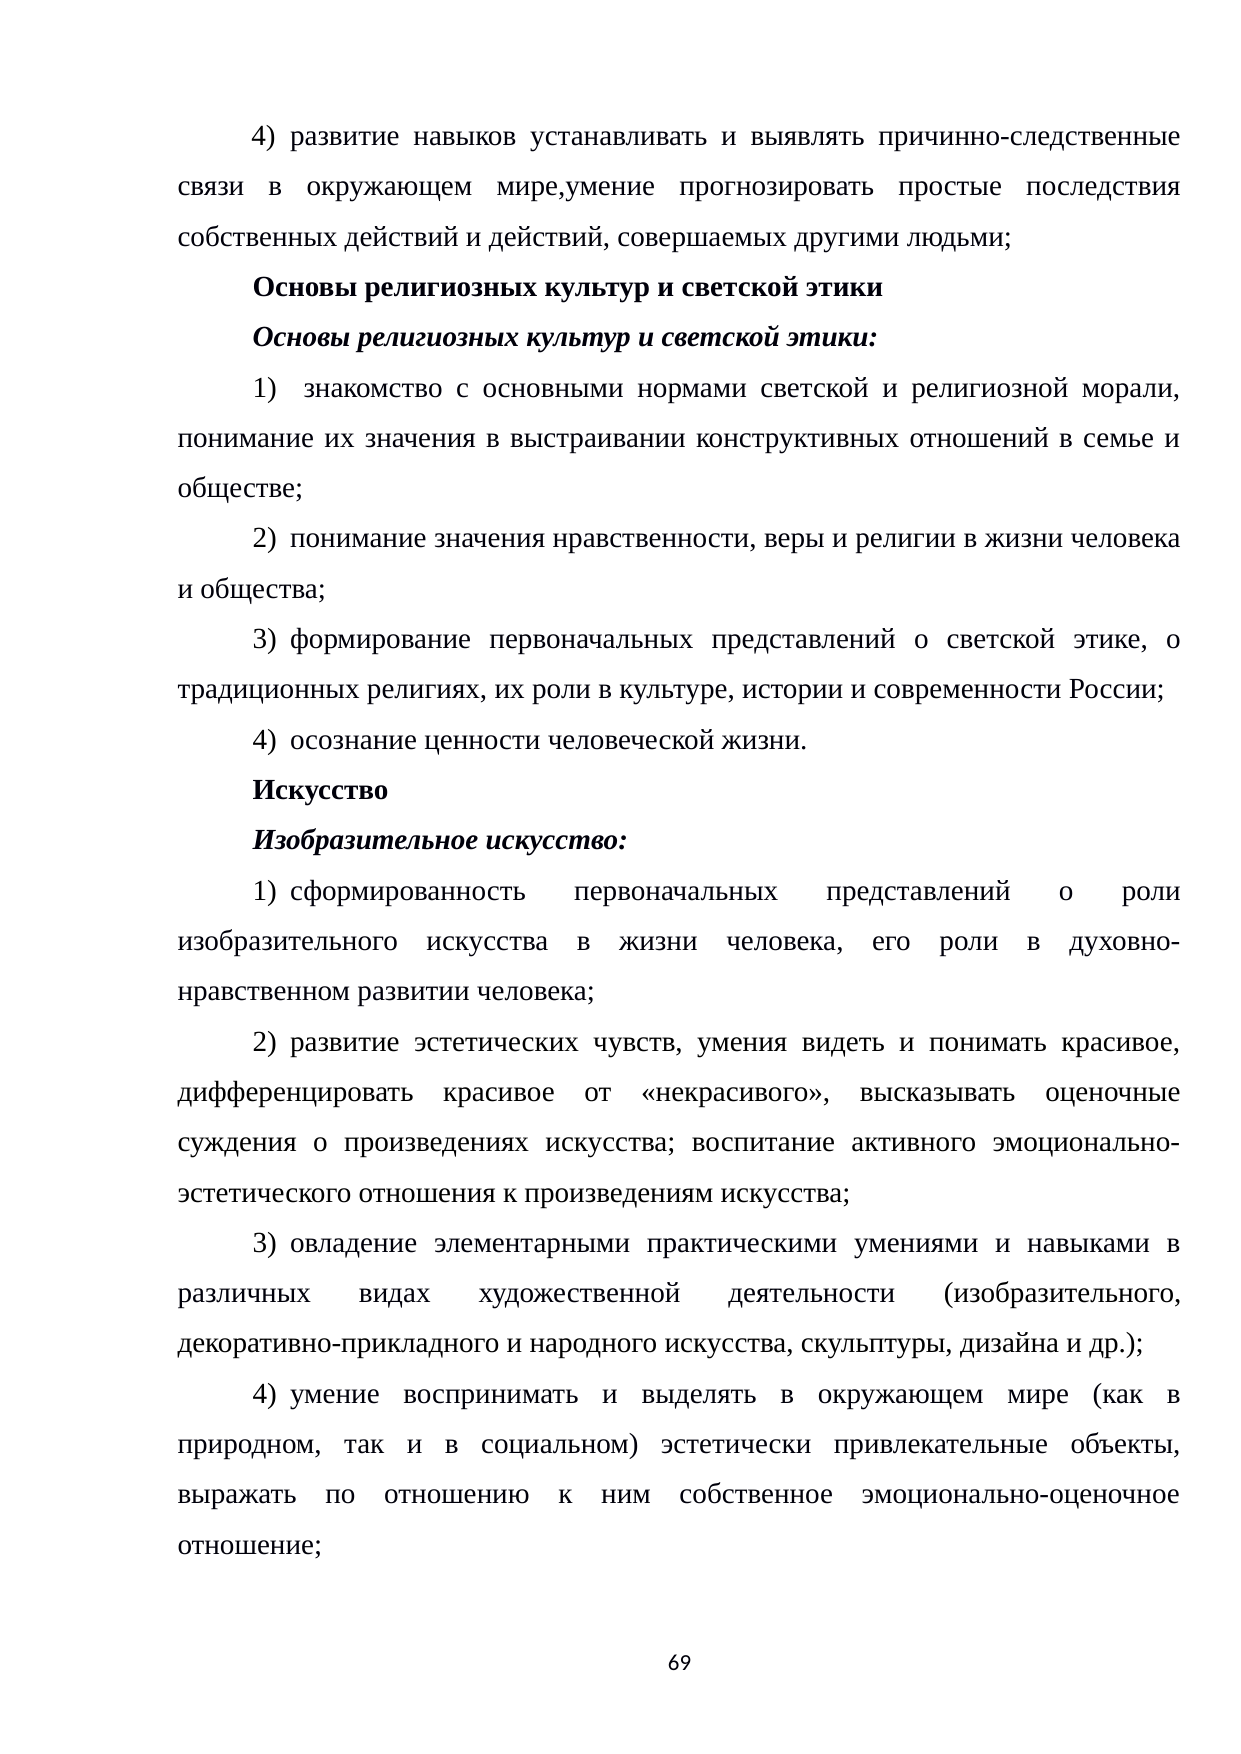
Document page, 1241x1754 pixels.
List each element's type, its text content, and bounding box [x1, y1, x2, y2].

list осознание ценности человеческой жизни. [177, 722, 1181, 755]
list сформированность первоначальных представлений о роли изобразительного искусства в жизни человека, его роли в духовно-нравственном развитии человека; [177, 873, 1181, 1007]
text Искусство [177, 772, 1181, 806]
list овладение элементарными практическими умениями и навыками в различных видах художественной деятельности (изобразительного, декоративно-прикладного и народного искусства, скульптуры, дизайна и др.); [177, 1225, 1181, 1359]
list умение воспринимать и выделять в окружающем мире (как в природном, так и в социальном) эстетически привлекательные объекты, выражать по отношению к ним собственное эмоционально-оценочное отношение; [177, 1376, 1181, 1560]
list развитие эстетических чувств, умения видеть и понимать красивое, дифференцировать красивое от «некрасивого», высказывать оценочные суждения о произведениях искусства; воспитание активного эмоционально-эстетического отношения к произведениям искусства; [177, 1024, 1181, 1208]
list понимание значения нравственности, веры и религии в жизни человека и общества; [177, 521, 1181, 604]
text Изобразительное искусство: [177, 822, 1181, 856]
text Основы религиозных культур и светской этики: [177, 319, 1181, 353]
text Основы религиозных культур и светской этики [177, 269, 1181, 303]
list развитие навыков устанавливать и выявлять причинно-следственные связи в окружающем мире,умение прогнозировать простые последствия собственных действий и действий, совершаемых другими людьми; [177, 118, 1181, 252]
list формирование первоначальных представлений о светской этике, о традиционных религиях, их роли в культуре, истории и современности России; [177, 621, 1181, 705]
list знакомство с основными нормами светской и религиозной морали, понимание их значения в выстраивании конструктивных отношений в семье и обществе; [177, 370, 1181, 504]
